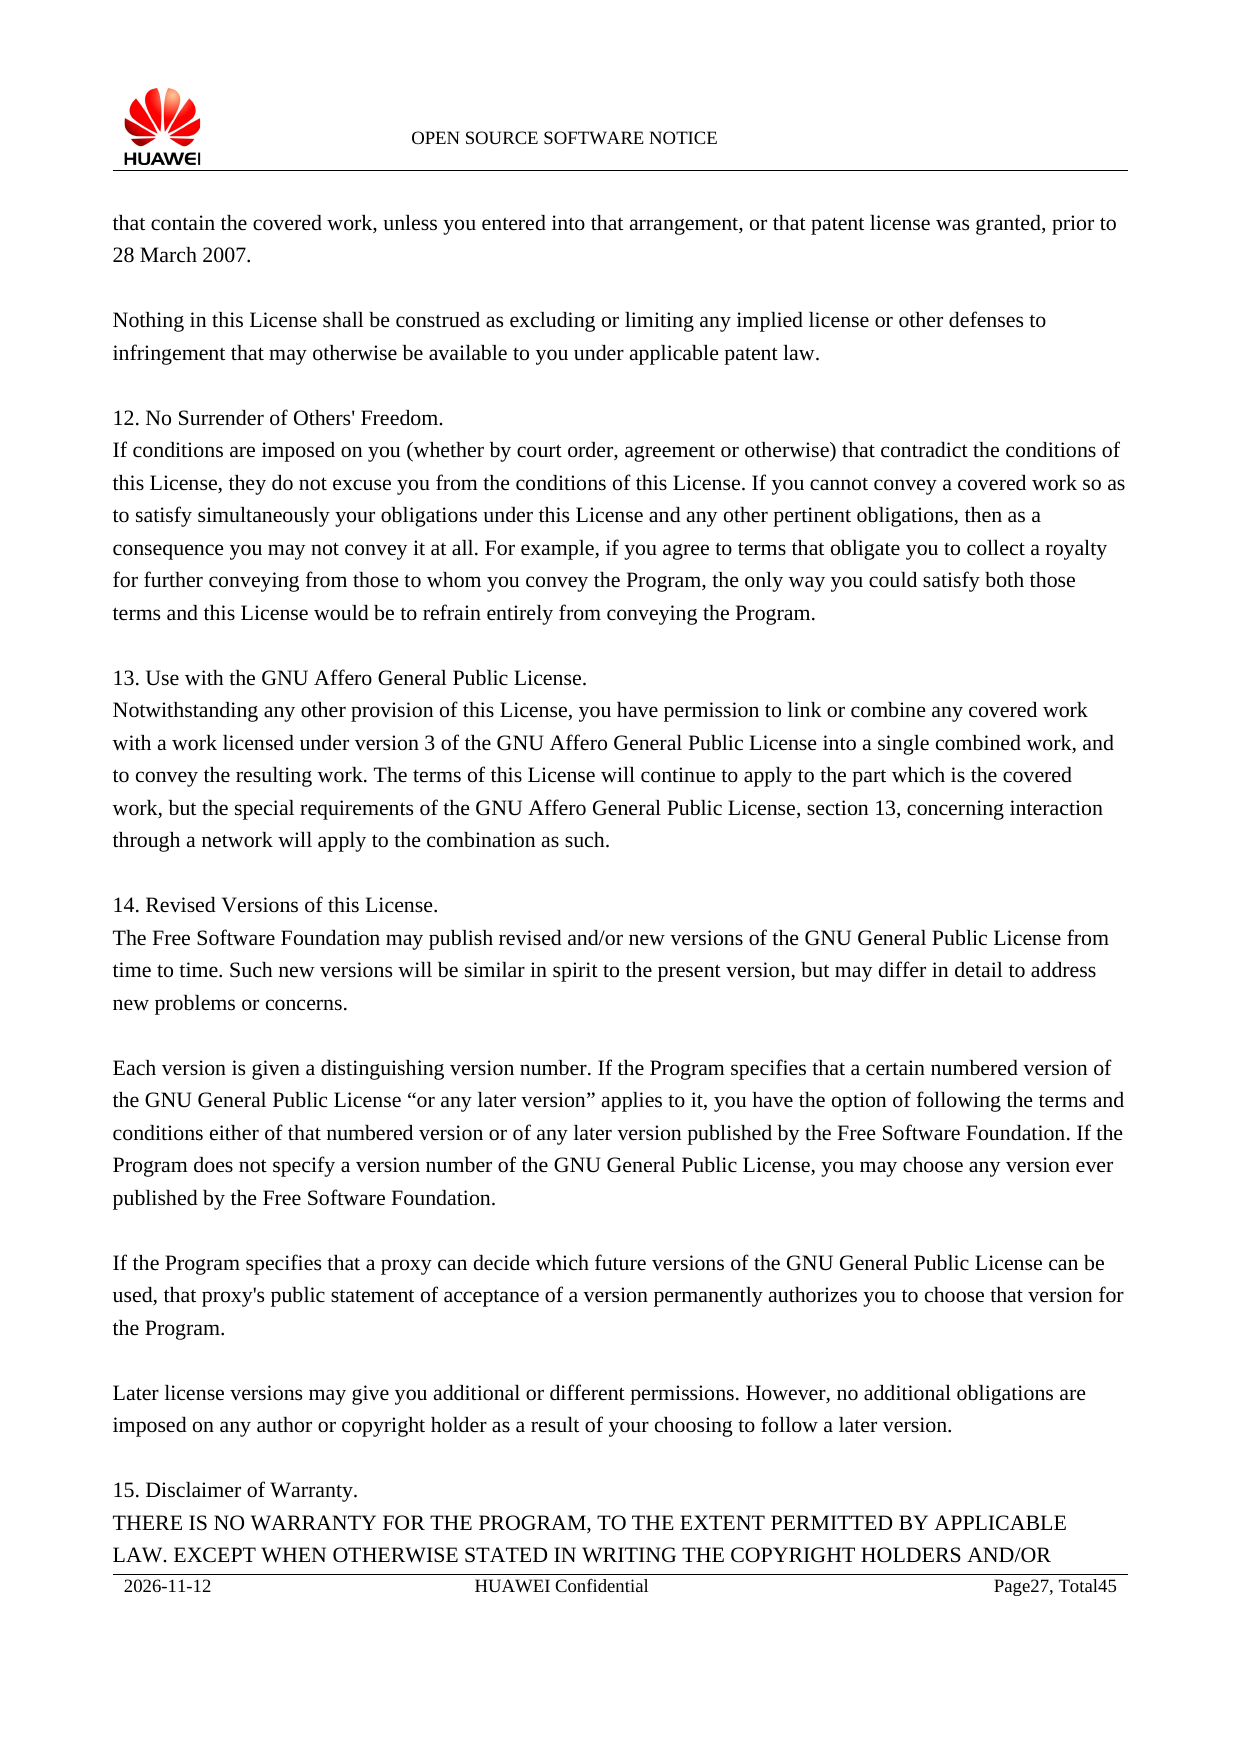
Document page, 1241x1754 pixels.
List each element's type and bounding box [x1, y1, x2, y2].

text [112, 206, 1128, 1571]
picture [124, 88, 201, 165]
